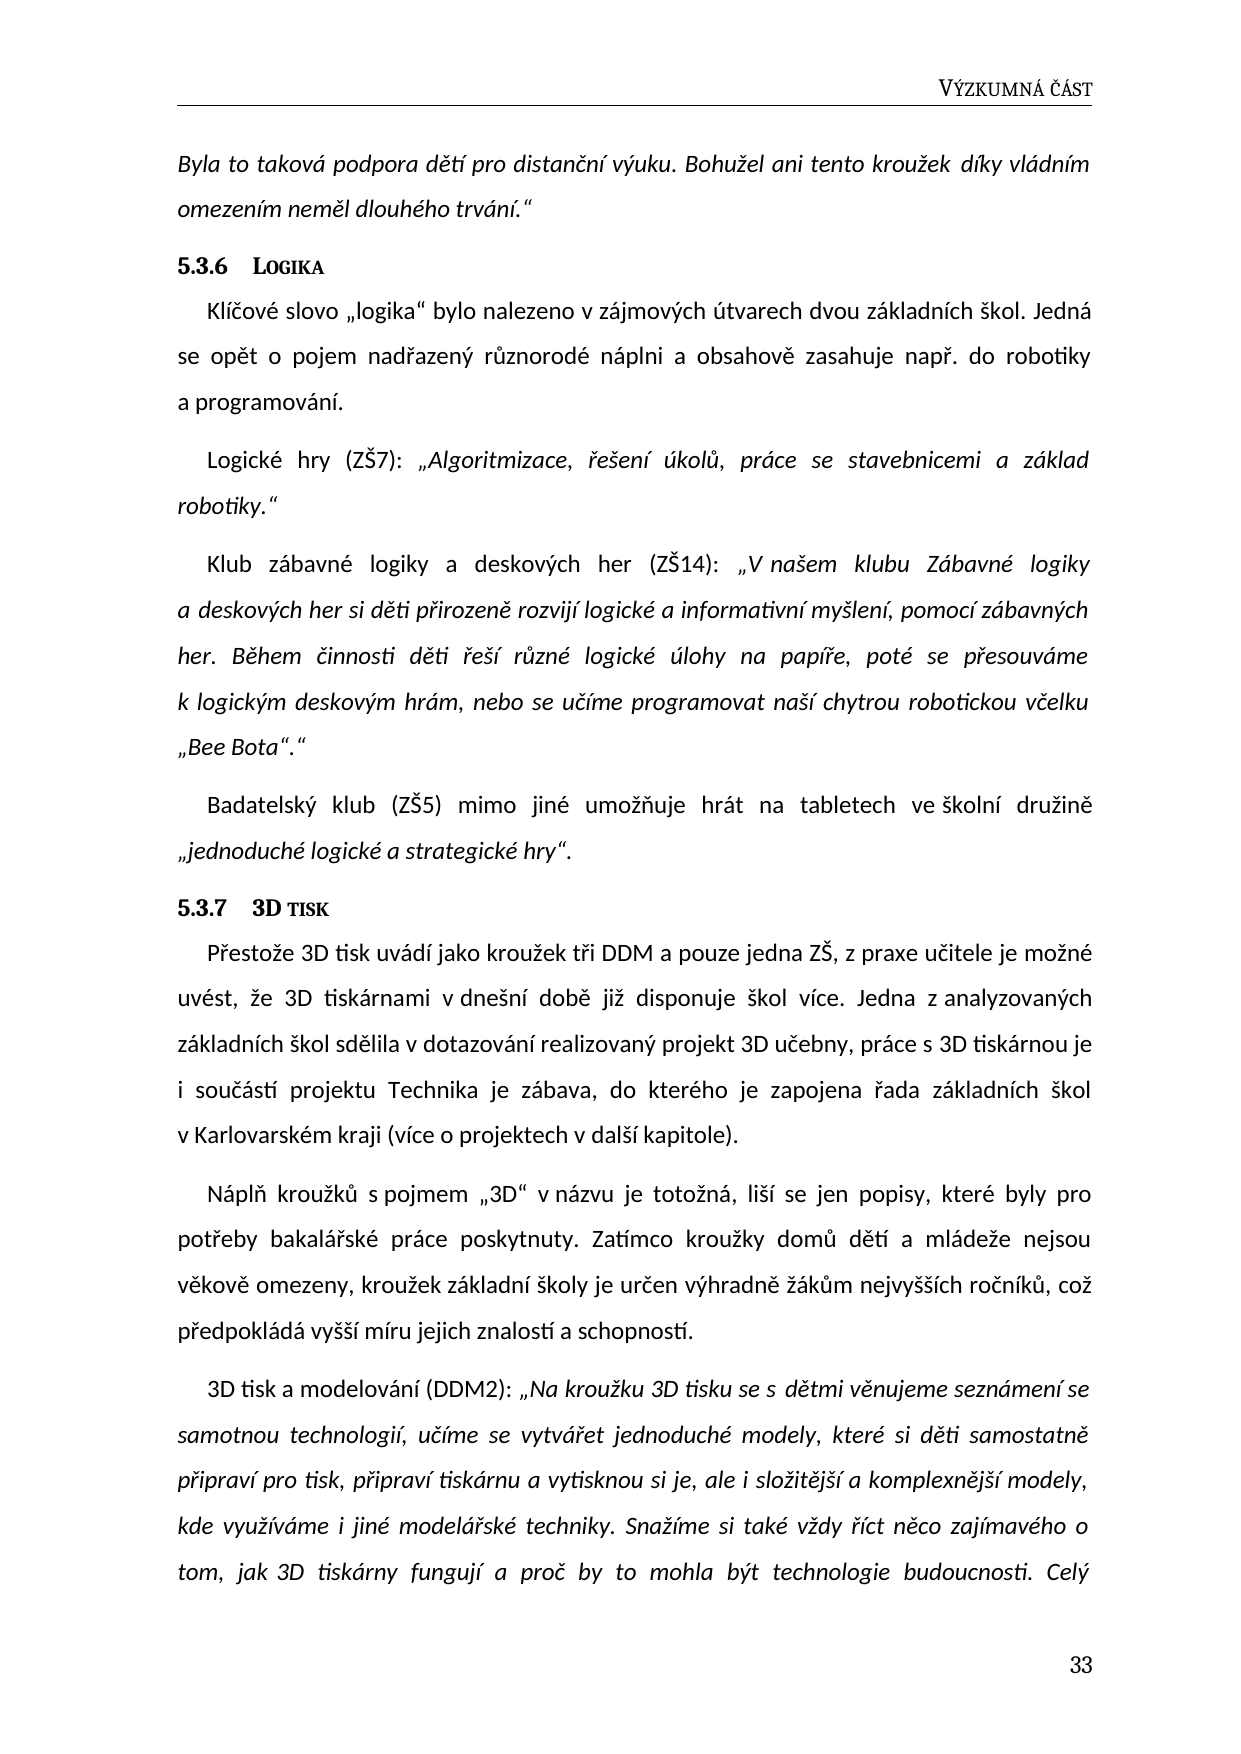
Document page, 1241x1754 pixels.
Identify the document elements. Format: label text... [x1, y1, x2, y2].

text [177, 148, 1092, 224]
text Badatelský klub (ZŠ5) mimo jiné umožňuje hrát na tabletech ve školní družině „jednoduché logické a strategické hry“. [177, 789, 1092, 866]
text Klub zábavné logiky a deskových her (ZŠ14): „V našem klubu Zábavné logiky a deskových her si děti přirozeně rozvijí logické a informativní myšlení, pomocí zábavných her. Během činnosti děti řeší různé logické úlohy na papíře, poté se přesouváme k logickým deskovým hrám, nebo se učíme programovat naší chytrou robotickou včelku „Bee Bota“.“ [177, 548, 1092, 762]
text Přestože 3D tisk uvádí jako kroužek tři DDM a pouze jedna ZŠ, z praxe učitele je možné uvést, že 3D tiskárnami v dnešní době již disponuje škol více. Jedna z analyzovaných základních škol sdělila v dotazování realizovaný projekt 3D učebny, práce s 3D tiskárnou je i součástí projektu Technika je zábava, do kterého je zapojena řada základních škol v Karlovarském kraji (více o projektech v další kapitole). [177, 937, 1092, 1150]
text Logické hry (ZŠ7): „Algoritmizace, řešení úkolů, práce se stavebnicemi a základ robotiky.“ [177, 444, 1092, 521]
subtitle 3D tisk [177, 893, 1092, 922]
text Náplň kroužků s pojmem „3D“ v názvu je totožná, liší se jen popisy, které byly pro potřeby bakalářské práce poskytnuty. Zatímco kroužky domů dětí a mládeže nejsou věkově omezeny, kroužek základní školy je určen výhradně žákům nejvyšších ročníků, což předpokládá vyšší míru jejich znalostí a schopností. [177, 1178, 1092, 1346]
text Klíčové slovo „logika“ bylo nalezeno v zájmových útvarech dvou základních škol. Jedná se opět o pojem nadřazený různorodé náplni a obsahově zasahuje např. do robotiky a programování. [177, 295, 1092, 417]
subtitle Logika [177, 252, 1092, 280]
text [177, 1373, 1092, 1587]
